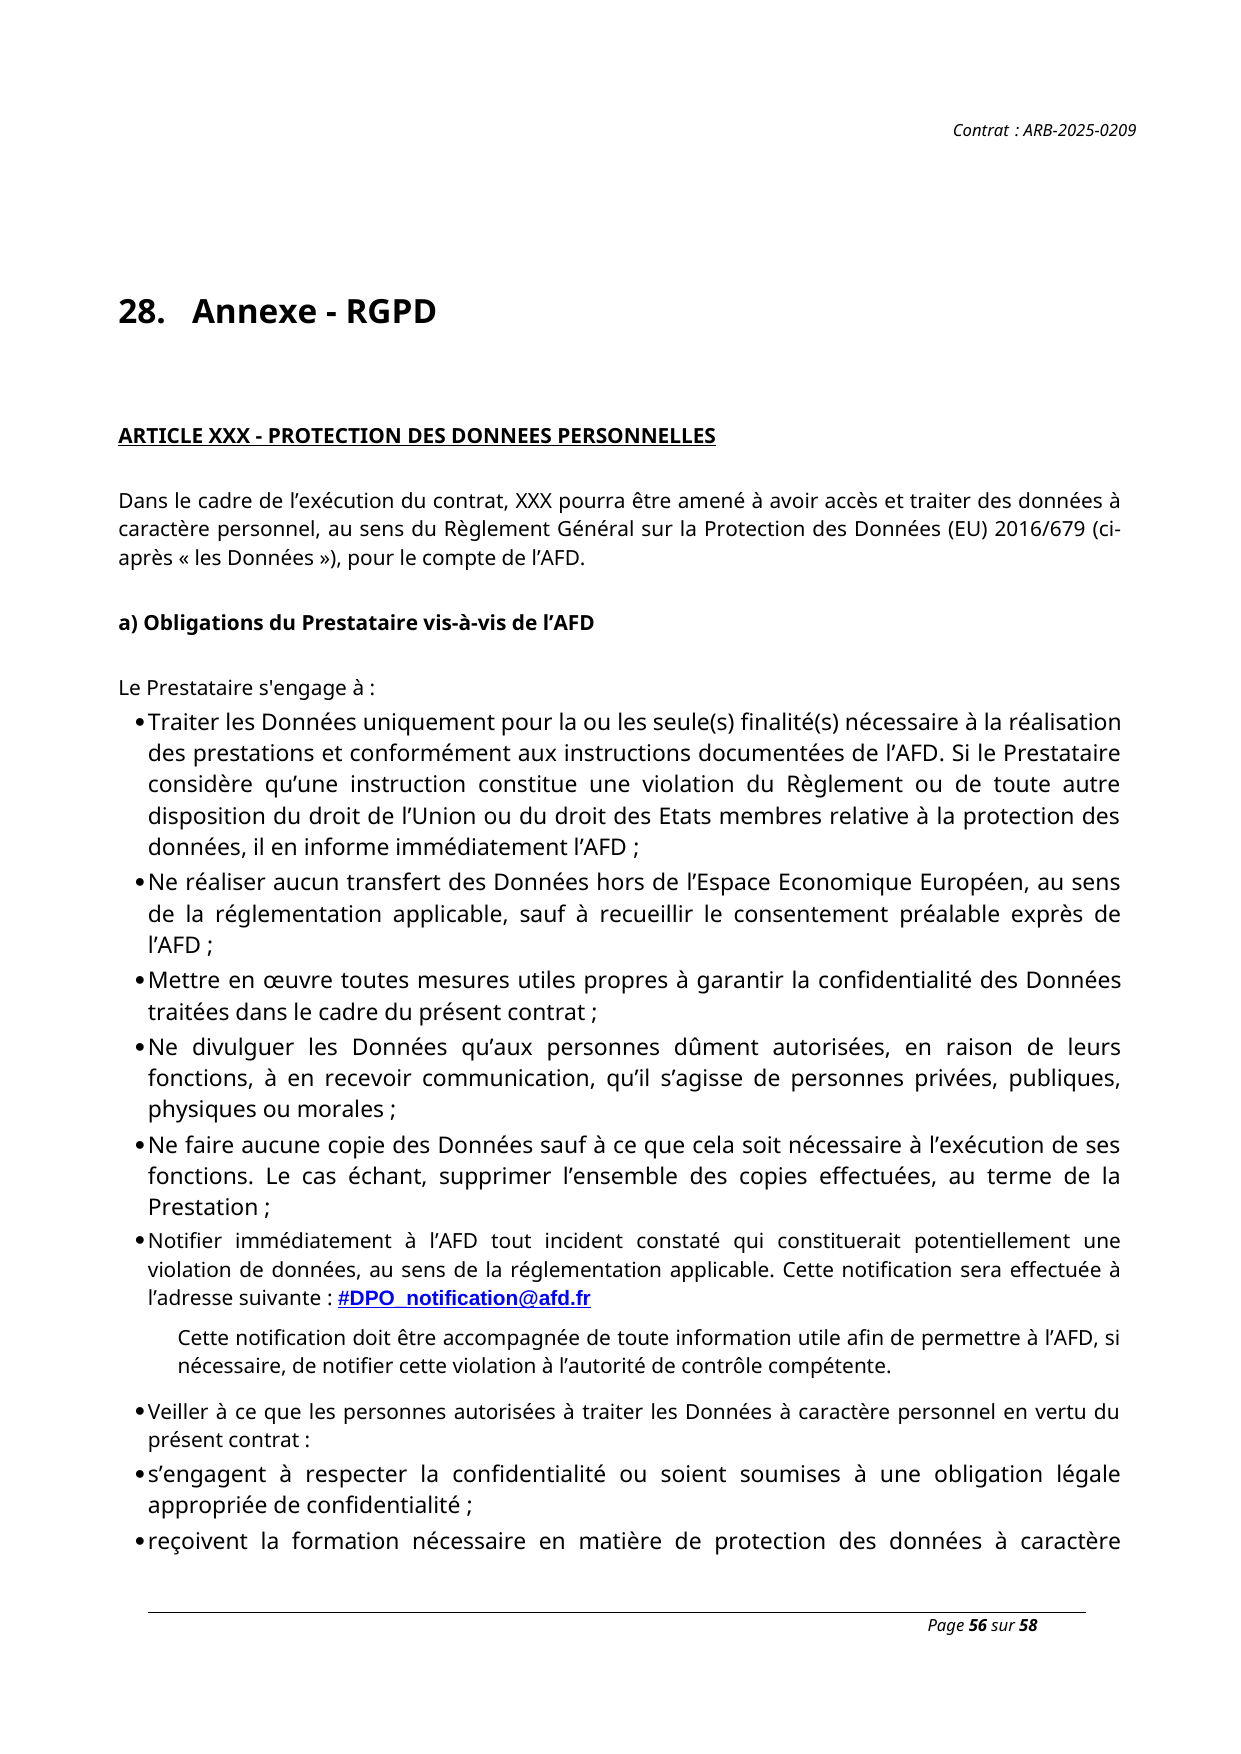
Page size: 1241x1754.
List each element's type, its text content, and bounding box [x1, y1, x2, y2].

list Ne divulguer les Données qu’aux personnes dûment autorisées, en raison de leurs fonctions, à en recevoir communication, qu’il s’agisse de personnes privées, publiques, physiques ou morales ; [136, 1031, 1122, 1124]
list Mettre en œuvre toutes mesures utiles propres à garantir la confidentialité des Données traitées dans le cadre du présent contrat ; [136, 964, 1122, 1027]
list Notifier immédiatement à l’AFD tout incident constaté qui constituerait potentiellement une violation de données, au sens de la réglementation applicable. Cette notification sera effectuée à l’adresse suivante : #DPO_notification@afd.fr [136, 1227, 1122, 1312]
list Veiller à ce que les personnes autorisées à traiter les Données à caractère personnel en vertu du présent contrat : [136, 1397, 1122, 1454]
text Cette notification doit être accompagnée de toute information utile afin de permettre à l’AFD, si nécessaire, de notifier cette violation à l’autorité de contrôle compétente. [177, 1323, 1122, 1380]
text Dans le cadre de l’exécution du contrat, XXX pourra être amené à avoir accès et traiter des données à caractère personnel, au sens du Règlement Général sur la Protection des Données (EU) 2016/679 (ci-après « les Données »), pour le compte de l’AFD. [118, 486, 1122, 571]
list s’engagent à respecter la confidentialité ou soient soumises à une obligation légale appropriée de confidentialité ; [136, 1458, 1122, 1520]
text ARTICLE XXX - PROTECTION DES DONNEES PERSONNELLES [118, 421, 1122, 449]
list Traiter les Données uniquement pour la ou les seule(s) finalité(s) nécessaire à la réalisation des prestations et conformément aux instructions documentées de l’AFD. Si le Prestataire considère qu’une instruction constitue une violation du Règlement ou de toute autre disposition du droit de l’Union ou du droit des Etats membres relative à la protection des données, il en informe immédiatement l’AFD ; [136, 706, 1122, 862]
text a) Obligations du Prestataire vis-à-vis de l’AFD [118, 608, 1122, 636]
text Annexe - RGPD [118, 288, 1122, 333]
list Ne faire aucune copie des Données sauf à ce que cela soit nécessaire à l’exécution de ses fonctions. Le cas échant, supprimer l’ensemble des copies effectuées, au terme de la Prestation ; [136, 1129, 1122, 1222]
list Ne réaliser aucun transfert des Données hors de l’Espace Economique Européen, au sens de la réglementation applicable, sauf à recueillir le consentement préalable exprès de l’AFD ; [136, 866, 1122, 960]
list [136, 1524, 1122, 1556]
text Le Prestataire s'engage à : [118, 673, 1122, 702]
